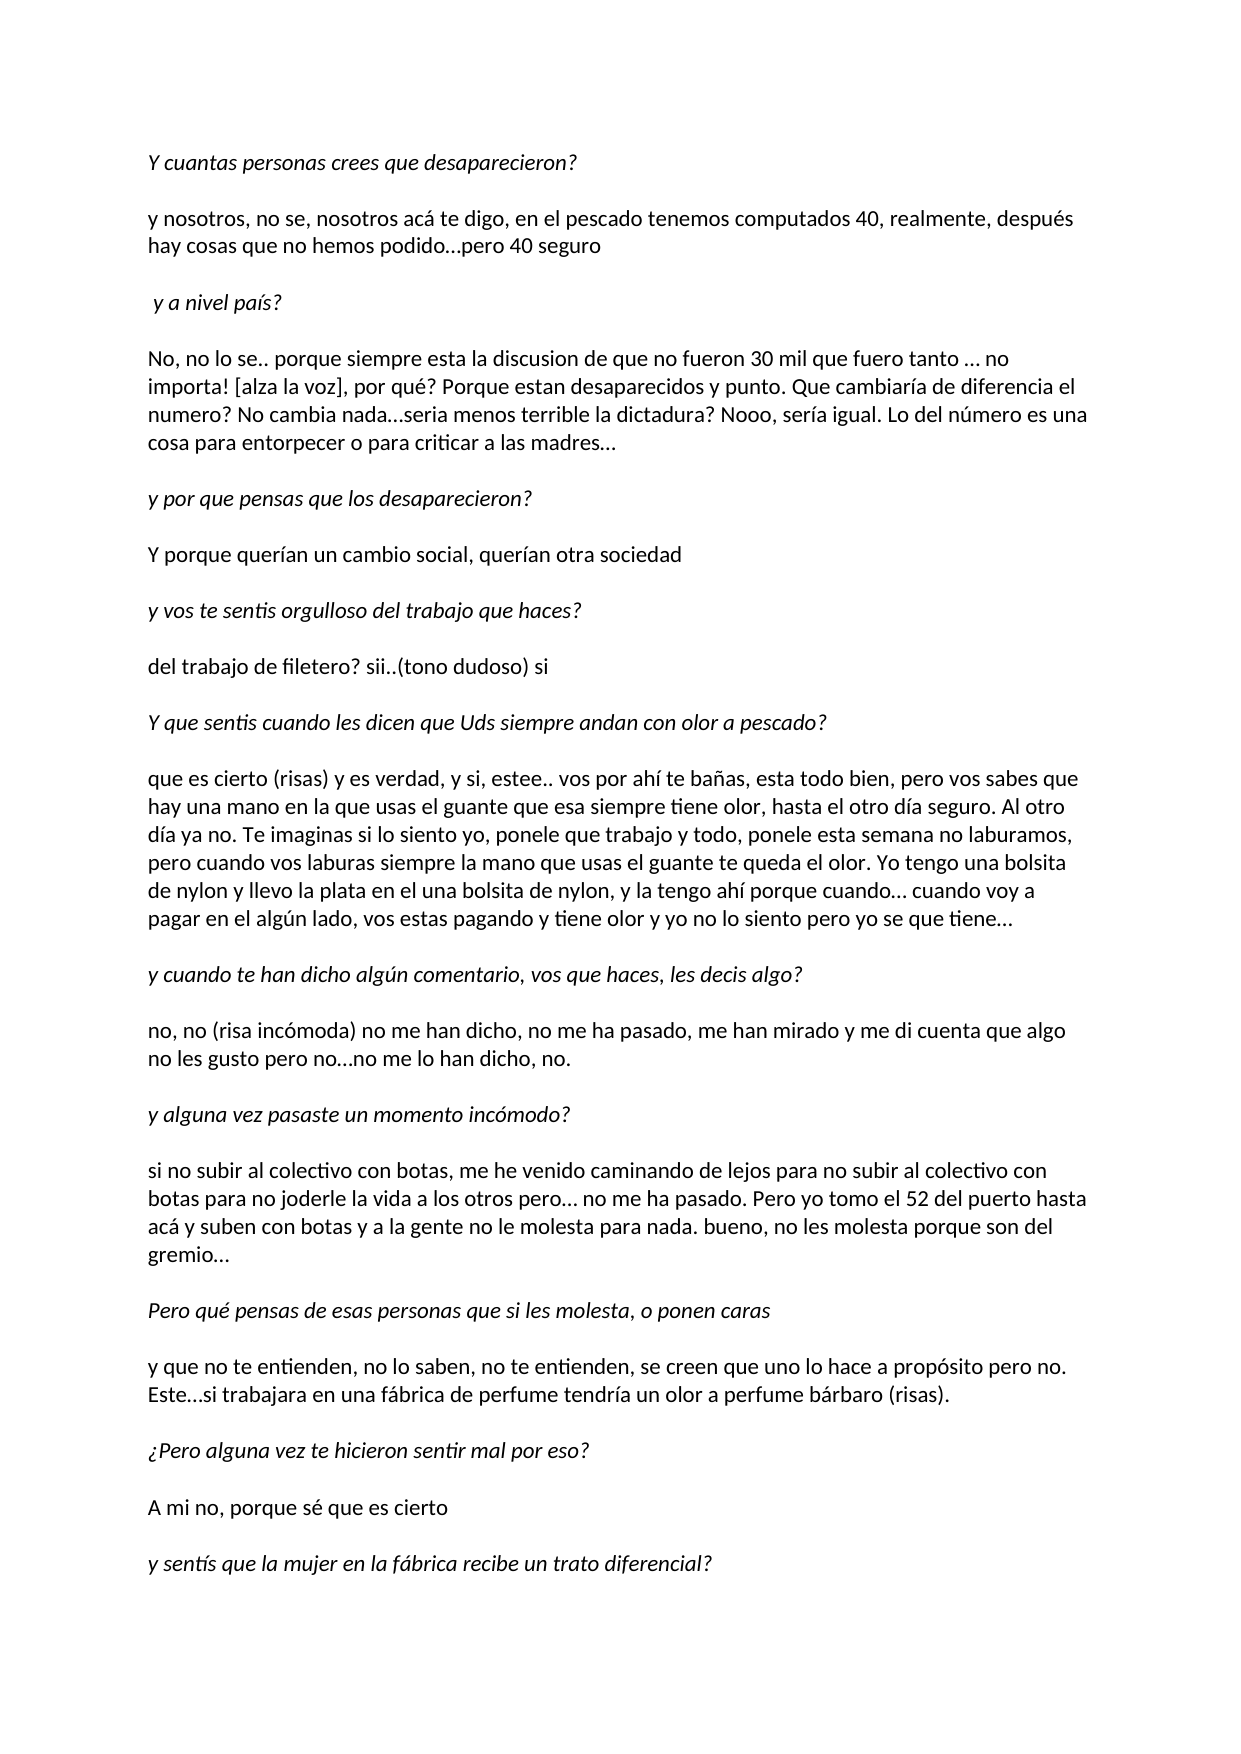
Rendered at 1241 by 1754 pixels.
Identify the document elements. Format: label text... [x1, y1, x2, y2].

text y nosotros, no se, nosotros acá te digo, en el pescado tenemos computados 40, realmente, después hay cosas que no hemos podido…pero 40 seguro [148, 204, 1093, 260]
text y por que pensas que los desaparecieron? [148, 484, 1093, 512]
text No, no lo se.. porque siempre esta la discusion de que no fueron 30 mil que fuero tanto … no importa! [alza la voz], por qué? Porque estan desaparecidos y punto. Que cambiaría de diferencia el numero? No cambia nada…seria menos terrible la dictadura? Nooo, sería igual. Lo del número es una cosa para entorpecer o para criticar a las madres… [148, 344, 1093, 456]
text y vos te sentis orgulloso del trabajo que haces? [148, 596, 1093, 624]
text del trabajo de filetero? sii..(tono dudoso) si [148, 652, 1093, 680]
text Y que sentis cuando les dicen que Uds siempre andan con olor a pescado? [148, 708, 1093, 736]
text ¿Pero alguna vez te hicieron sentir mal por eso? [148, 1437, 1093, 1464]
text y alguna vez pasaste un momento incómodo? [148, 1100, 1093, 1128]
text Y porque querían un cambio social, querían otra sociedad [148, 540, 1093, 568]
text Y cuantas personas crees que desaparecieron? [148, 148, 1093, 176]
text A mi no, porque sé que es cierto [148, 1493, 1093, 1521]
text no, no (risa incómoda) no me han dicho, no me ha pasado, me han mirado y me di cuenta que algo no les gusto pero no…no me lo han dicho, no. [148, 1016, 1093, 1072]
text y que no te entienden, no lo saben, no te entienden, se creen que uno lo hace a propósito pero no. Este…si trabajara en una fábrica de perfume tendría un olor a perfume bárbaro (risas). [148, 1352, 1093, 1408]
text Pero qué pensas de esas personas que si les molesta, o ponen caras [148, 1296, 1093, 1324]
text que es cierto (risas) y es verdad, y si, estee.. vos por ahí te bañas, esta todo bien, pero vos sabes que hay una mano en la que usas el guante que esa siempre tiene olor, hasta el otro día seguro. Al otro día ya no. Te imaginas si lo siento yo, ponele que trabajo y todo, ponele esta semana no laburamos, pero cuando vos laburas siempre la mano que usas el guante te queda el olor. Yo tengo una bolsita de nylon y llevo la plata en el una bolsita de nylon, y la tengo ahí porque cuando… cuando voy a pagar en el algún lado, vos estas pagando y tiene olor y yo no lo siento pero yo se que tiene… [148, 764, 1093, 932]
text y sentís que la mujer en la fábrica recibe un trato diferencial? [148, 1549, 1093, 1577]
text si no subir al colectivo con botas, me he venido caminando de lejos para no subir al colectivo con botas para no joderle la vida a los otros pero… no me ha pasado. Pero yo tomo el 52 del puerto hasta acá y suben con botas y a la gente no le molesta para nada. bueno, no les molesta porque son del gremio… [148, 1156, 1093, 1268]
text y cuando te han dicho algún comentario, vos que haces, les decis algo? [148, 960, 1093, 988]
text y a nivel país? [148, 288, 1093, 316]
